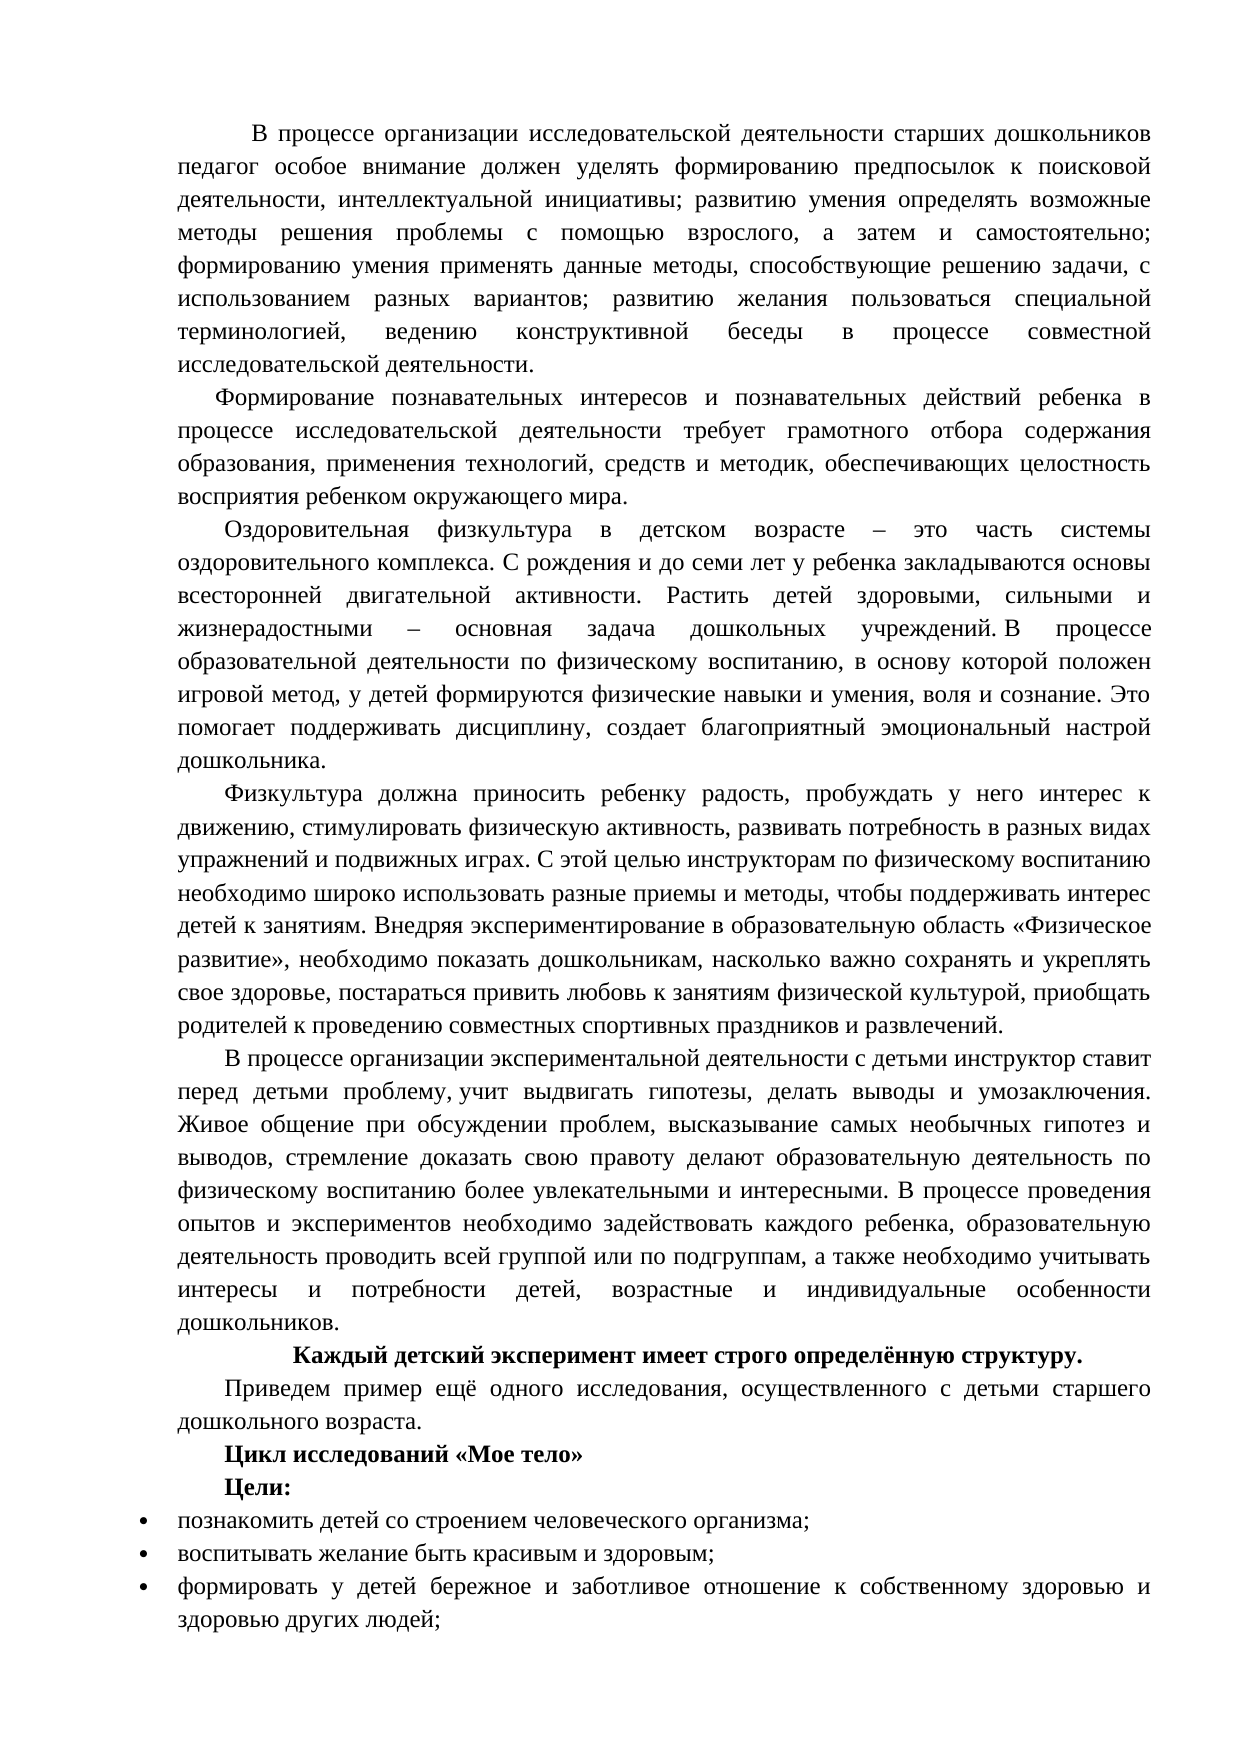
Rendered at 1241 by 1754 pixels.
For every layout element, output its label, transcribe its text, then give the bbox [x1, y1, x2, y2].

text Приведем пример ещё одного исследования, осуществленного с детьми старшего дошкольного возраста. [177, 1373, 1152, 1435]
text В процессе организации исследовательской деятельности старших дошкольников педагог особое внимание должен уделять формированию предпосылок к поисковой деятельности, интеллектуальной инициативы; развитию умения определять возможные методы решения проблемы с помощью взрослого, а затем и самостоятельно; формированию умения применять данные методы, способствующие решению задачи, с использованием разных вариантов; развитию желания пользоваться специальной терминологией, ведению конструктивной беседы в процессе совместной исследовательской деятельности. [177, 118, 1152, 378]
text Формирование познавательных интересов и познавательных действий ребенка в процессе исследовательской деятельности требует грамотного отбора содержания образования, применения технологий, средств и методик, обеспечивающих целостность восприятия ребенком окружающего мира. [177, 382, 1152, 510]
text В процессе организации экспериментальной деятельности с детьми инструктор ставит перед детьми проблему, учит выдвигать гипотезы, делать выводы и умозаключения. Живое общение при обсуждении проблем, высказывание самых необычных гипотез и выводов, стремление доказать свою правоту делают образовательную деятельность по физическому воспитанию более увлекательными и интересными. В процессе проведения опытов и экспериментов необходимо задействовать каждого ребенка, образовательную деятельность проводить всей группой или по подгруппам, а также необходимо учитывать интересы и потребности детей, возрастные и индивидуальные особенности дошкольников. [177, 1043, 1152, 1336]
text Каждый детский эксперимент имеет строго определённую структуру. [177, 1340, 1152, 1369]
list формировать у детей бережное и заботливое отношение к собственному здоровью и здоровью других людей; [140, 1571, 1152, 1633]
text Цели: [177, 1472, 1152, 1501]
text Цикл исследований «Мое тело» [177, 1439, 1152, 1468]
list воспитывать желание быть красивым и здоровым; [140, 1538, 1152, 1567]
text Оздоровительная физкультура в детском возрасте – это часть системы оздоровительного комплекса. С рождения и до семи лет у ребенка закладываются основы всесторонней двигательной активности. Растить детей здоровыми, сильными и жизнерадостными – основная задача дошкольных учреждений. В процессе образовательной деятельности по физическому воспитанию, в основу которой положен игровой метод, у детей формируются физические навыки и умения, воля и сознание. Это помогает поддерживать дисциплину, создает благоприятный эмоциональный настрой дошкольника. [177, 514, 1152, 774]
text Физкультура должна приносить ребенку радость, пробуждать у него интерес к движению, стимулировать физическую активность, развивать потребность в разных видах упражнений и подвижных играх. С этой целью инструкторам по физическому воспитанию необходимо широко использовать разные приемы и методы, чтобы поддерживать интерес детей к занятиям. Внедряя экспериментирование в образовательную область «Физическое развитие», необходимо показать дошкольникам, насколько важно сохранять и укреплять свое здоровье, постараться привить любовь к занятиям физической культурой, приобщать родителей к проведению совместных спортивных праздников и развлечений. [177, 778, 1152, 1038]
list познакомить детей со строением человеческого организма; [140, 1505, 1152, 1534]
